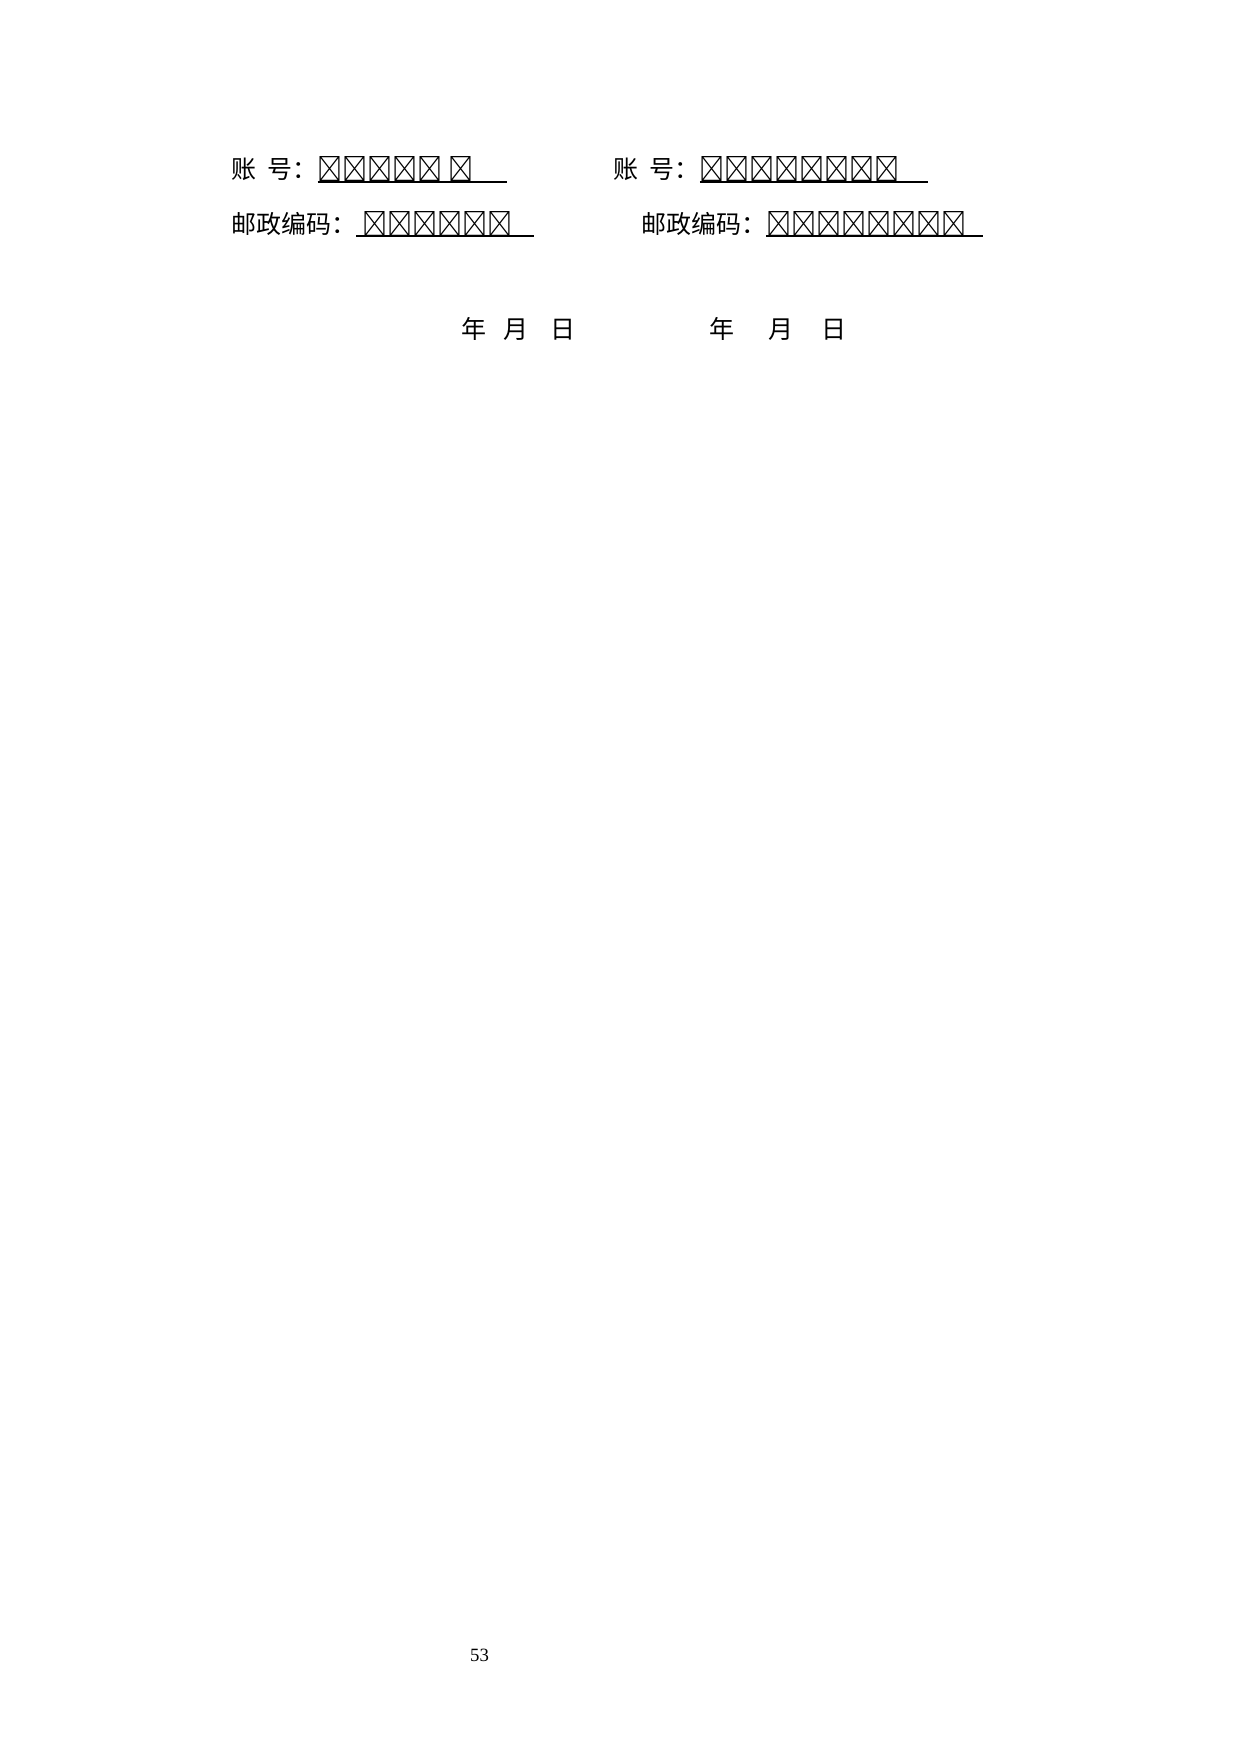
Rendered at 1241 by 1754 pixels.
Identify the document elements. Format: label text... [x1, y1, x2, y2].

text 年 月 日 年 月 日 [198, 310, 1053, 346]
text 邮政编码：  邮政编码： [187, 204, 1053, 241]
text 账 号：  账 号： [187, 150, 1053, 186]
